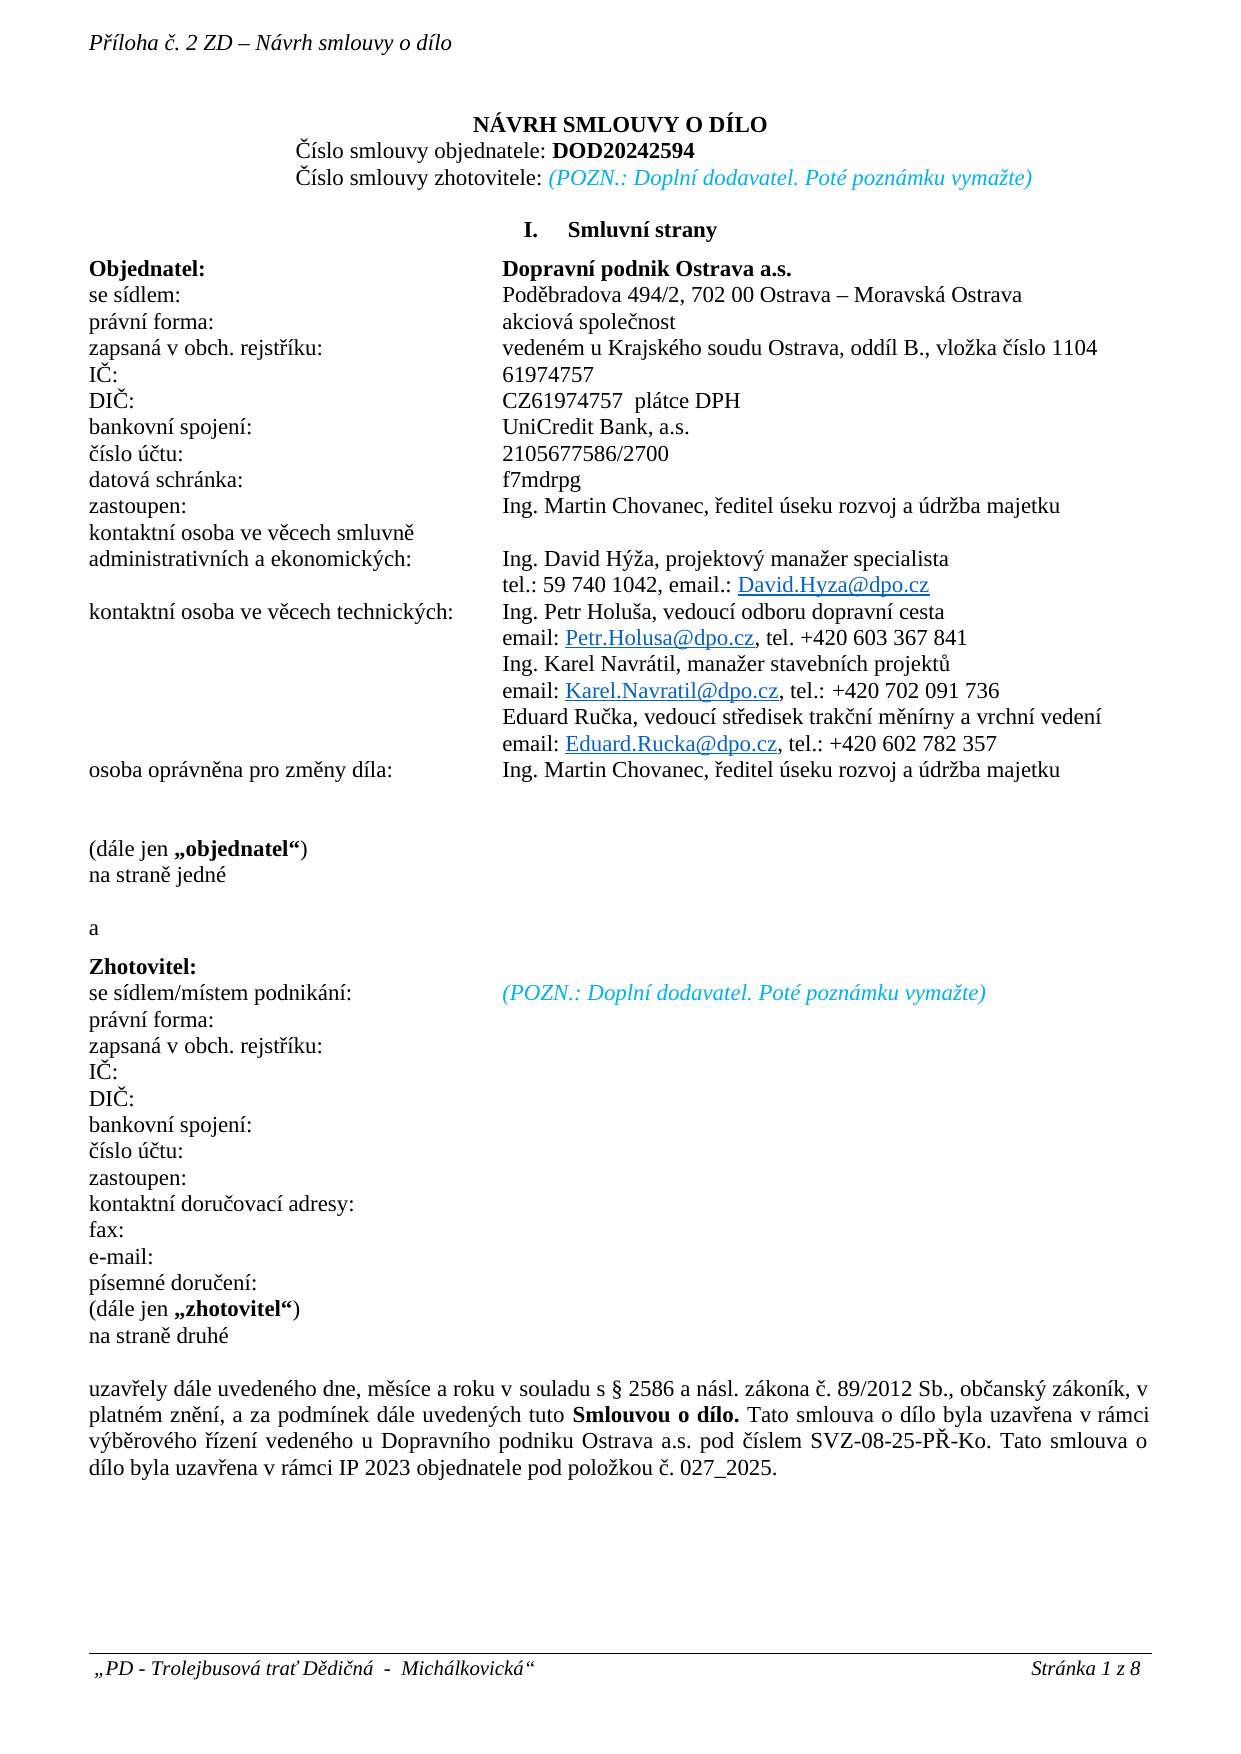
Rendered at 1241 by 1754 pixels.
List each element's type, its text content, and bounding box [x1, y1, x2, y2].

text a [89, 914, 1149, 940]
text IČ: 61974757 [89, 361, 1149, 387]
text Ing. Karel Navrátil, manažer stavebních projektů [89, 651, 1149, 677]
text kontaktní osoba ve věcech technických: Ing. Petr Holuša, vedoucí odboru dopravní cesta [89, 598, 1149, 624]
text číslo účtu: [89, 1137, 1149, 1164]
text (dále jen „objednatel“) [89, 835, 1149, 861]
list Smluvní strany [89, 216, 1152, 243]
text administrativních a ekonomických: Ing. David Hýža, projektový manažer specialista [89, 545, 1149, 571]
text bankovní spojení: UniCredit Bank, a.s. [89, 413, 1149, 440]
text osoba oprávněna pro změny díla: Ing. Martin Chovanec, ředitel úseku rozvoj a údržba majetku [89, 756, 1149, 782]
text IČ: [89, 1058, 1149, 1085]
text Objednatel: Dopravní podnik Ostrava a.s. [89, 255, 1149, 282]
text písemné doručení: [89, 1269, 1149, 1296]
text zapsaná v obch. rejstříku: vedeném u Krajského soudu Ostrava, oddíl B., vložka číslo 1104 [89, 334, 1149, 361]
text fax: [89, 1216, 1149, 1243]
text tel.: 59 740 1042, email.: David.Hyza@dpo.cz [502, 571, 1149, 598]
text datová schránka: f7mdrpg [89, 466, 1149, 492]
text DIČ: [89, 1085, 1149, 1111]
text e-mail: [89, 1243, 1149, 1269]
text se sídlem/místem podnikání: (POZN.: Doplní dodavatel. Poté poznámku vymažte) [89, 979, 1149, 1006]
text email: Karel.Navratil@dpo.cz, tel.: +420 702 091 736 [89, 677, 1149, 703]
text zapsaná v obch. rejstříku: [89, 1032, 1149, 1058]
text kontaktní osoba ve věcech smluvně [89, 519, 1149, 545]
text na straně jedné [89, 861, 1149, 888]
text zastoupen: Ing. Martin Chovanec, ředitel úseku rozvoj a údržba majetku [89, 492, 1149, 519]
text Eduard Ručka, vedoucí středisek trakční měnírny a vrchní vedení [89, 703, 1149, 729]
text Číslo smlouvy zhotovitele: (POZN.: Doplní dodavatel. Poté poznámku vymažte) [89, 164, 1152, 190]
text zastoupen: [89, 1164, 1149, 1190]
text DIČ: CZ61974757 plátce DPH [89, 387, 1149, 413]
text kontaktní doručovací adresy: [89, 1190, 1149, 1216]
text číslo účtu: 2105677586/2700 [89, 440, 1149, 466]
text Zhotovitel: [89, 953, 1149, 979]
text Číslo smlouvy objednatele: DOD20242594 [89, 137, 1149, 164]
text na straně druhé [89, 1322, 1149, 1348]
text právní forma: [89, 1006, 1149, 1032]
text NÁVRH SMLOUVY O DÍLO [89, 111, 1152, 137]
text email: Petr.Holusa@dpo.cz, tel. +420 603 367 841 [502, 624, 1149, 651]
text právní forma: akciová společnost [89, 308, 1149, 334]
text se sídlem: Poděbradova 494/2, 702 00 Ostrava – Moravská Ostrava [89, 282, 1149, 308]
text bankovní spojení: [89, 1111, 1149, 1137]
text email: Eduard.Rucka@dpo.cz, tel.: +420 602 782 357 [502, 729, 1149, 756]
text (dále jen „zhotovitel“) [89, 1296, 1149, 1322]
text uzavřely dále uvedeného dne, měsíce a roku v souladu s § 2586 a násl. zákona č. 89/2012 Sb., občanský zákoník, v platném znění, a za podmínek dále uvedených tuto Smlouvou o dílo. Tato smlouva o dílo byla uzavřena v rámci výběrového řízení vedeného u Dopravního podniku Ostrava a.s. pod číslem SVZ-08-25-PŘ-Ko. Tato smlouva o dílo byla uzavřena v rámci IP 2023 objednatele pod položkou č. 027_2025. [89, 1374, 1149, 1480]
